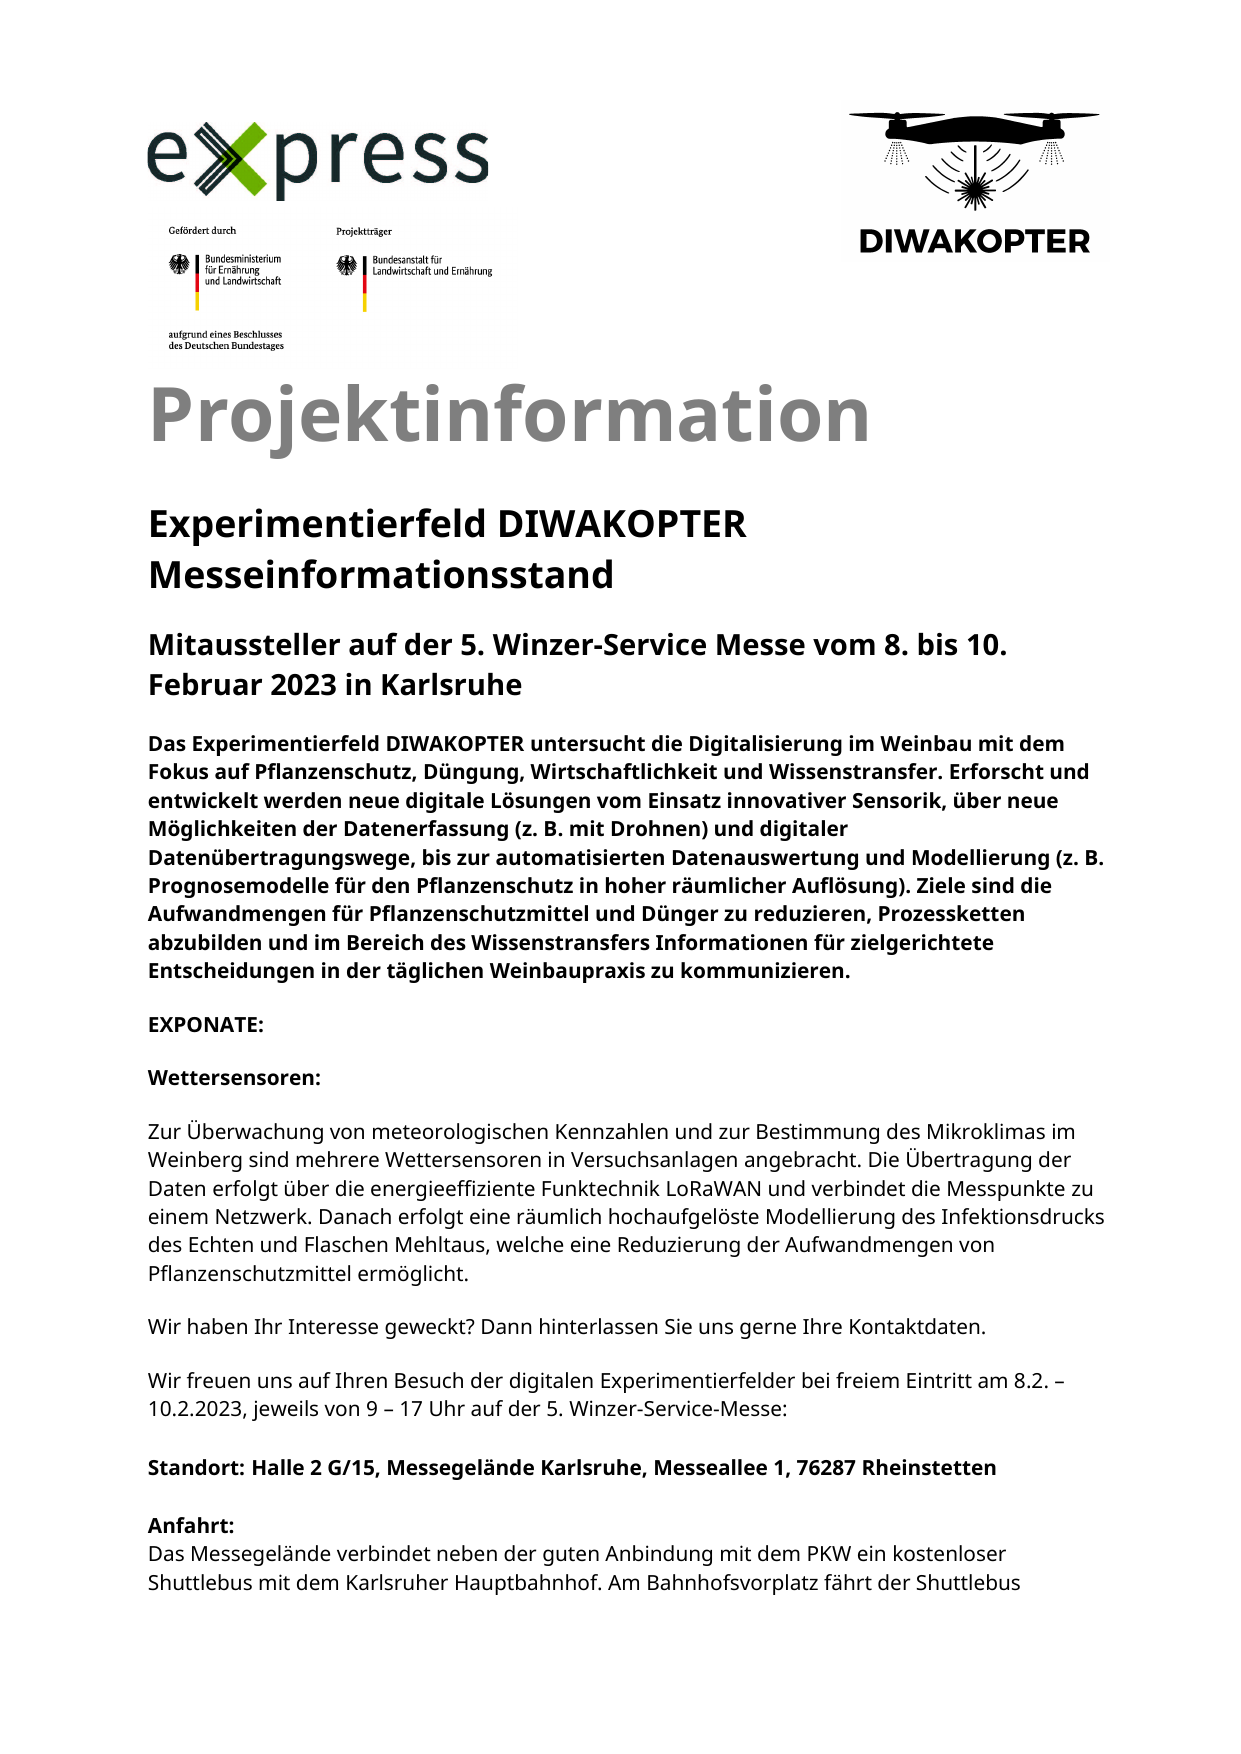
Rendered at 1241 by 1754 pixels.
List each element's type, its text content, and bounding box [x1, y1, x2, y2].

text Wettersensoren: [148, 1063, 1110, 1092]
picture [147, 122, 489, 201]
text Mitaussteller auf der 5. Winzer-Service Messe vom 8. bis 10. Februar 2023 in Karlsruhe [148, 624, 1110, 704]
text Zur Überwachung von meteorologischen Kennzahlen und zur Bestimmung des Mikroklimas im Weinberg sind mehrere Wettersensoren in Versuchsanlagen angebracht. Die Übertragung der Daten erfolgt über die energieeffiziente Funktechnik LoRaWAN und verbindet die Messpunkte zu einem Netzwerk. Danach erfolgt eine räumlich hochaufgelöste Modellierung des Infektionsdrucks des Echten und Flaschen Mehltaus, welche eine Reduzierung der Aufwandmengen von Pflanzenschutzmittel ermöglicht. [148, 1117, 1110, 1287]
picture [147, 207, 518, 369]
text Das Experimentierfeld DIWAKOPTER untersucht die Digitalisierung im Weinbau mit dem Fokus auf Pflanzenschutz, Düngung, Wirtschaftlichkeit und Wissenstransfer. Erforscht und entwickelt werden neue digitale Lösungen vom Einsatz innovativer Sensorik, über neue Möglichkeiten der Datenerfassung (z. B. mit Drohnen) und digitaler Datenübertragungswege, bis zur automatisierten Datenauswertung und Modellierung (z. B. Prognosemodelle für den Pflanzenschutz in hoher räumlicher Auflösung). Ziele sind die Aufwandmengen für Pflanzenschutzmittel und Dünger zu reduzieren, Prozessketten abzubilden und im Bereich des Wissenstransfers Informationen für zielgerichtete Entscheidungen in der täglichen Weinbaupraxis zu kommunizieren. [148, 729, 1110, 985]
picture [840, 100, 1111, 262]
text Experimentierfeld DIWAKOPTER Messeinformationsstand [148, 497, 1110, 599]
text Wir haben Ihr Interesse geweckt? Dann hinterlassen Sie uns gerne Ihre Kontaktdaten. [148, 1312, 1110, 1341]
text EXPONATE: [148, 1010, 1110, 1038]
